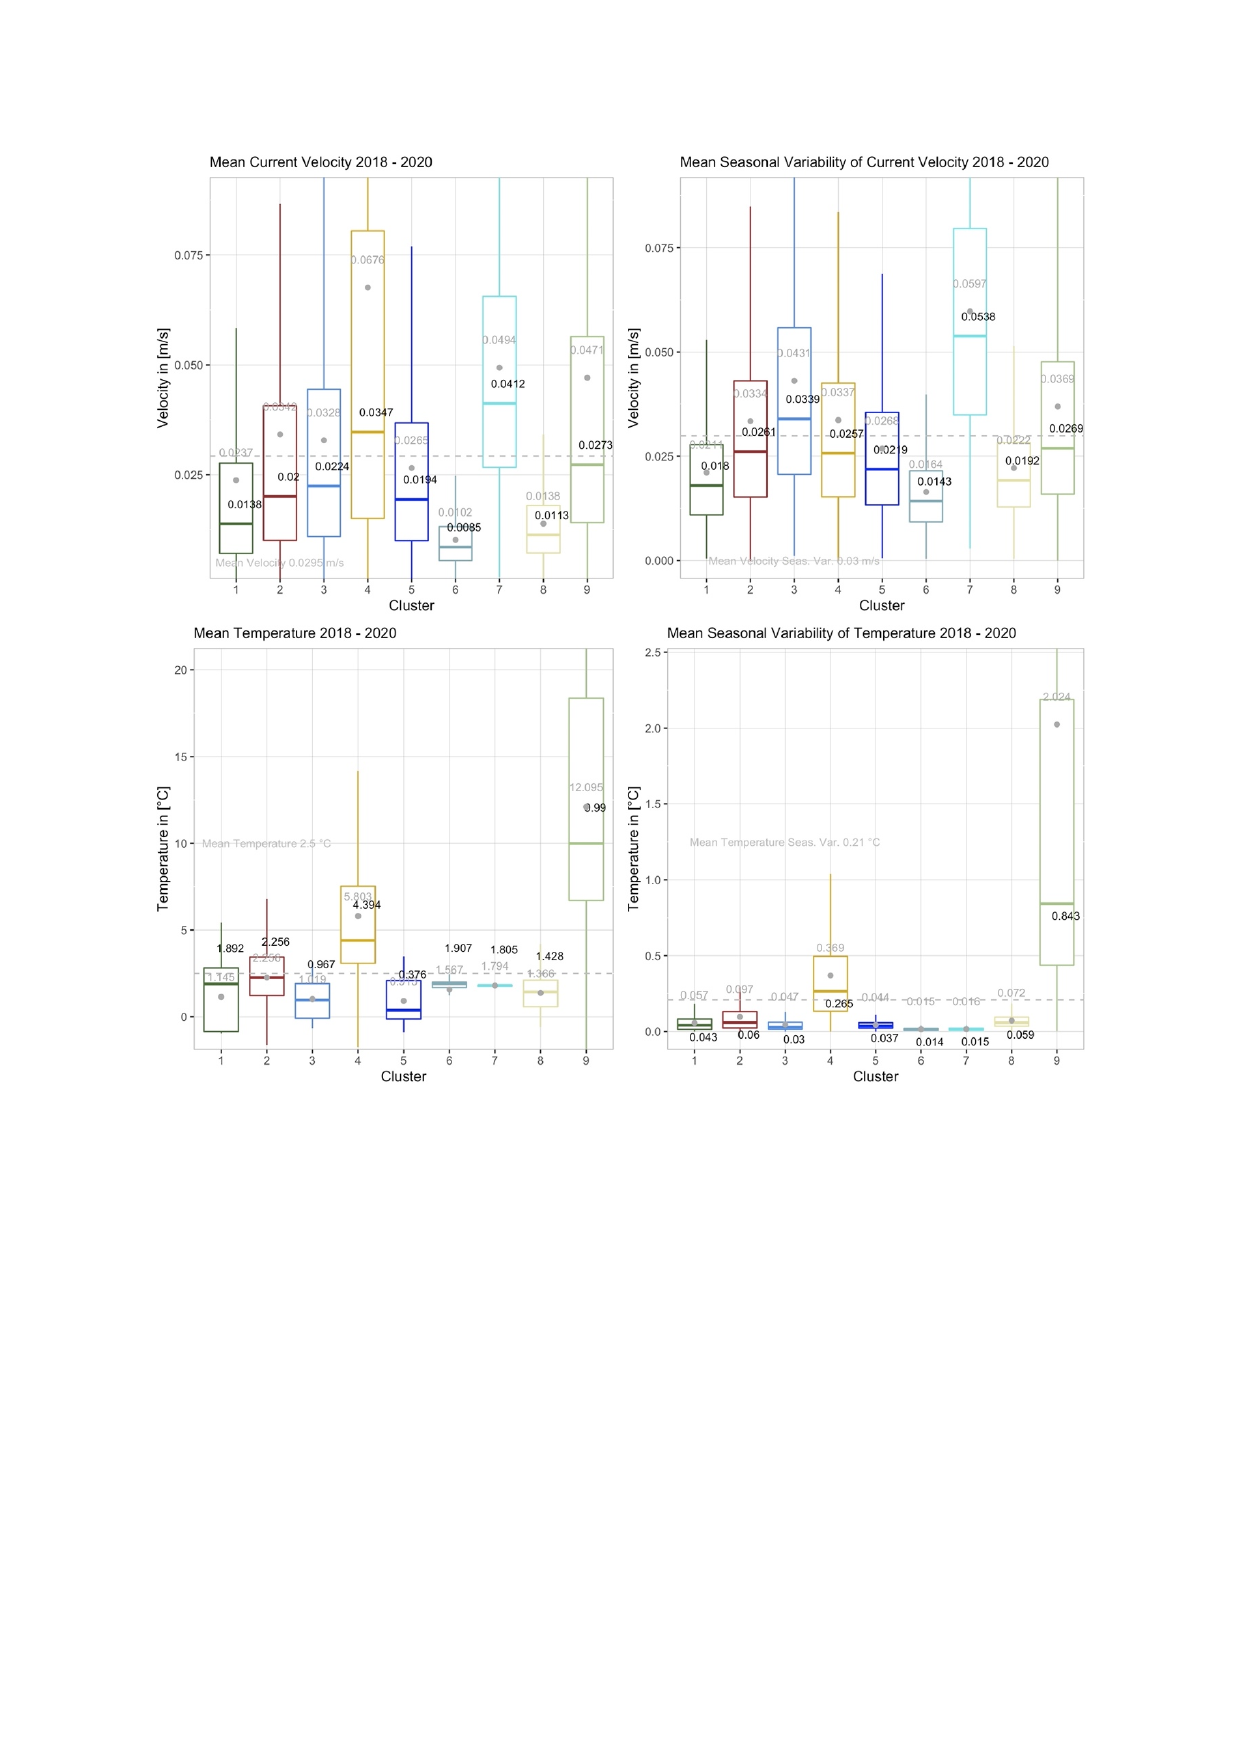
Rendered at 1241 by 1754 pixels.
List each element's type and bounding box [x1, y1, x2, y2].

picture [150, 150, 1091, 1091]
